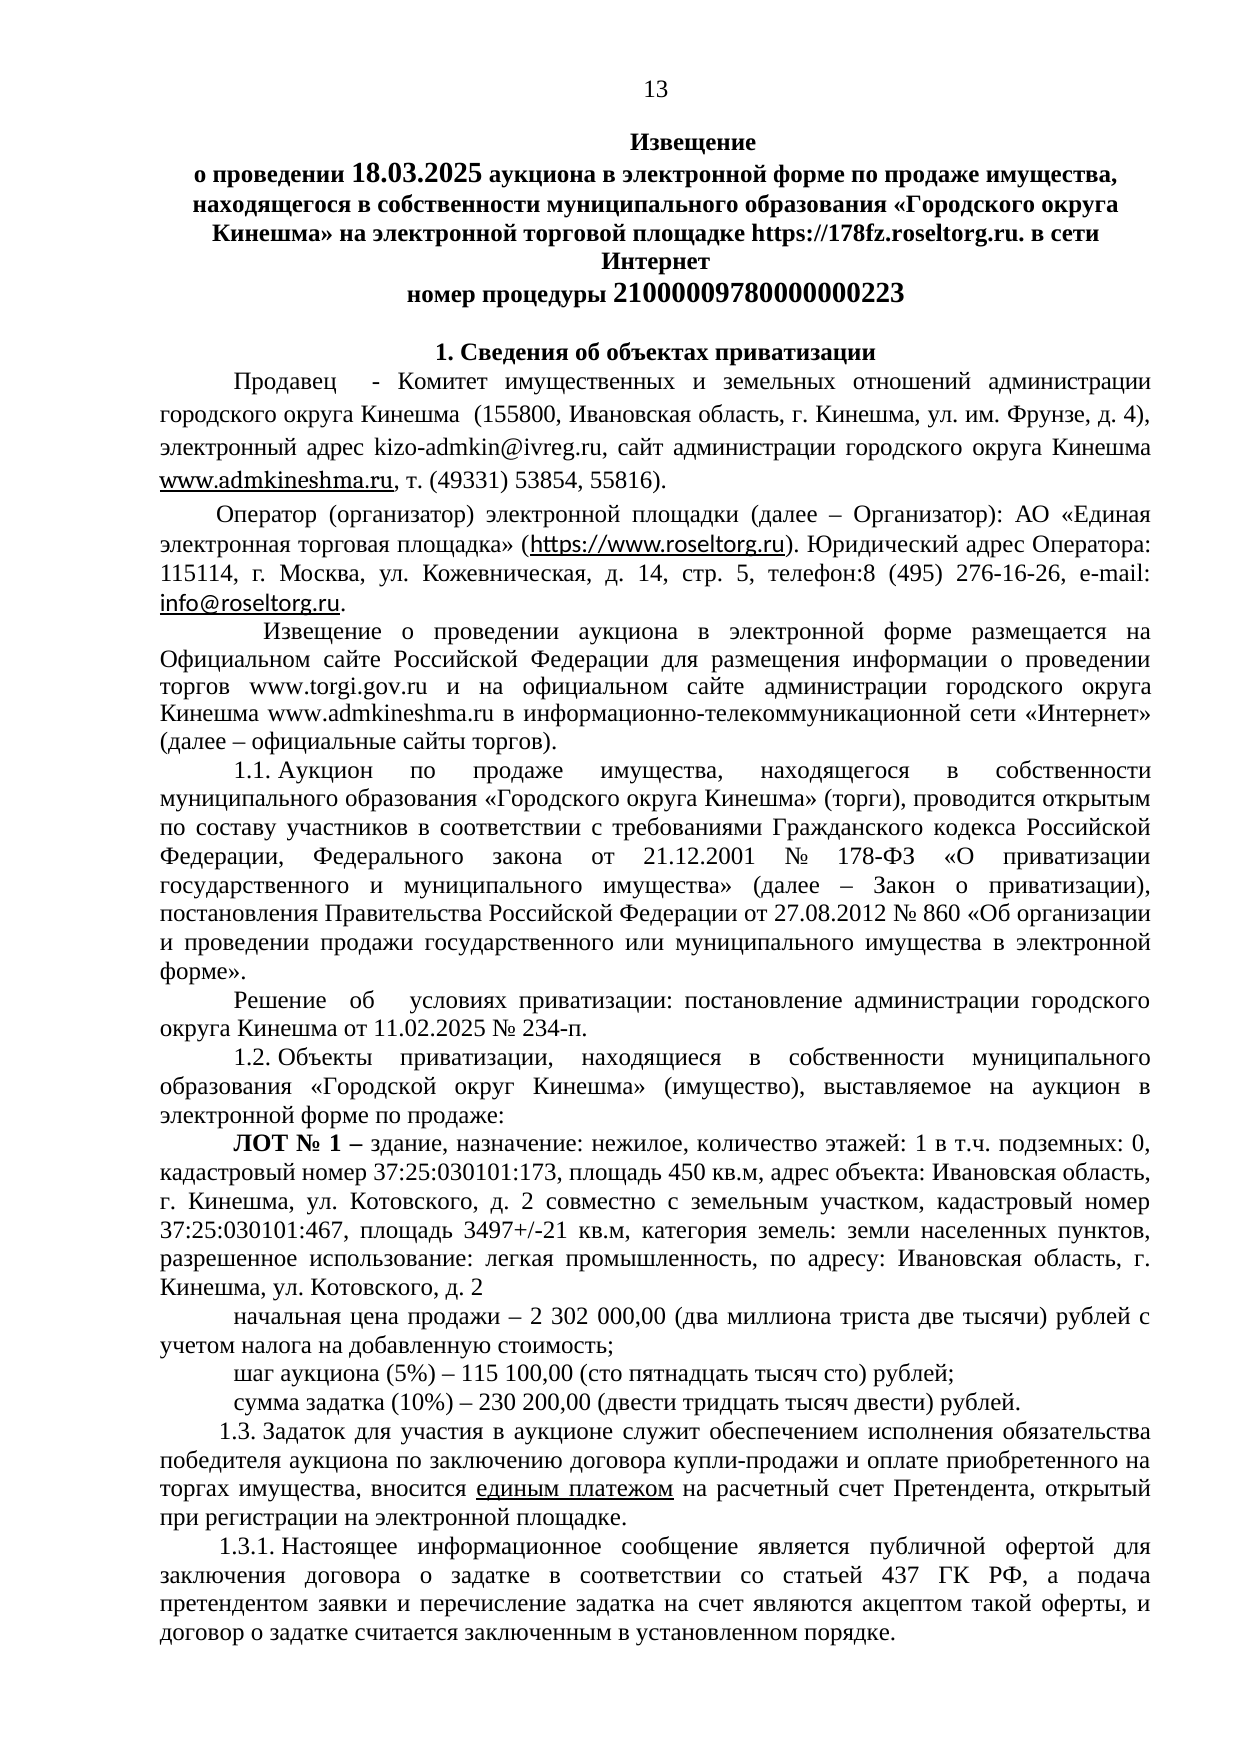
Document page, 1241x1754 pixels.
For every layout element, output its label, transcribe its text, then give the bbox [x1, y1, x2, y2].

text номер процедуры 21000009780000000223 [159, 275, 1152, 309]
text шаг аукциона (5%) – 115 100,00 (сто пятнадцать тысяч сто) рублей; [159, 1358, 1152, 1387]
text 1.3. Задаток для участия в аукционе служит обеспечением исполнения обязательства победителя аукциона по заключению договора купли-продажи и оплате приобретенного на торгах имущества, вносится единым платежом на расчетный счет Претендента, открытый при регистрации на электронной площадке. [159, 1416, 1152, 1531]
text Извещение о проведении аукциона в электронной форме размещается на Официальном сайте Российской Федерации для размещения информации о проведении торгов www.torgi.gov.ru и на официальном сайте администрации городского округа Кинешма www.admkineshma.ru в информационно-телекоммуникационной сети «Интернет» (далее – официальные сайты торгов). [159, 618, 1152, 755]
text Решение об условиях приватизации: постановление администрации городского округа Кинешма от 11.02.2025 № 234-п. [159, 985, 1152, 1042]
text Оператор (организатор) электронной площадки (далее – Организатор): АО «Единая электронная торговая площадка» (https://www.roseltorg.ru). Юридический адрес Оператора: 115114, г. Москва, ул. Кожевническая, д. 14, стр. 5, телефон:8 (495) 276-16-26, e-mail: info@roseltorg.ru. [159, 499, 1152, 618]
text начальная цена продажи – 2 302 000,00 (два миллиона триста две тысячи) рублей с учетом налога на добавленную стоимость; [159, 1301, 1152, 1358]
text о проведении 18.03.2025 аукциона в электронной форме по продаже имущества, находящегося в собственности муниципального образования «Городского округа Кинешма» на электронной торговой площадке https://178fz.roseltorg.ru. в сети Интернет [159, 155, 1152, 275]
text 1. Сведения об объектах приватизации [159, 337, 1152, 366]
text сумма задатка (10%) – 230 200,00 (двести тридцать тысяч двести) рублей. [159, 1387, 1152, 1416]
text 1.3.1. Настоящее информационное сообщение является публичной офертой для заключения договора о задатке в соответствии со статьей 437 ГК РФ, а подача претендентом заявки и перечисление задатка на счет являются акцептом такой оферты, и договор о задатке считается заключенным в установленном порядке. [159, 1531, 1152, 1646]
list Объекты приватизации, находящиеся в собственности муниципального образования «Городской округ Кинешма» (имущество), выставляемое на аукцион в электронной форме по продаже: [159, 1042, 1152, 1128]
text Продавец - Комитет имущественных и земельных отношений администрации городского округа Кинешма (155800, Ивановская область, г. Кинешма, ул. им. Фрунзе, д. 4), электронный адрес kizo-admkin@ivreg.ru, сайт администрации городского округа Кинешма www.admkineshma.ru, т. (49331) 53854, 55816). [159, 366, 1152, 495]
list Аукцион по продаже имущества, находящегося в собственности муниципального образования «Городского округа Кинешма» (торги), проводится открытым по составу участников в соответствии с требованиями Гражданского кодекса Российской Федерации, Федерального закона от 21.12.2001 № 178-ФЗ «О приватизации государственного и муниципального имущества» (далее – Закон о приватизации), постановления Правительства Российской Федерации от 27.08.2012 № 860 «Об организации и проведении продажи государственного или муниципального имущества в электронной форме». [159, 755, 1152, 985]
text Извещение [234, 127, 1152, 155]
text ЛОТ № 1 – здание, назначение: нежилое, количество этажей: 1 в т.ч. подземных: 0, кадастровый номер 37:25:030101:173, площадь 450 кв.м, адрес объекта: Ивановская область, г. Кинешма, ул. Котовского, д. 2 совместно с земельным участком, кадастровый номер 37:25:030101:467, площадь 3497+/-21 кв.м, категория земель: земли населенных пунктов, разрешенное использование: легкая промышленность, по адресу: Ивановская область, г. Кинешма, ул. Котовского, д. 2 [159, 1128, 1152, 1301]
